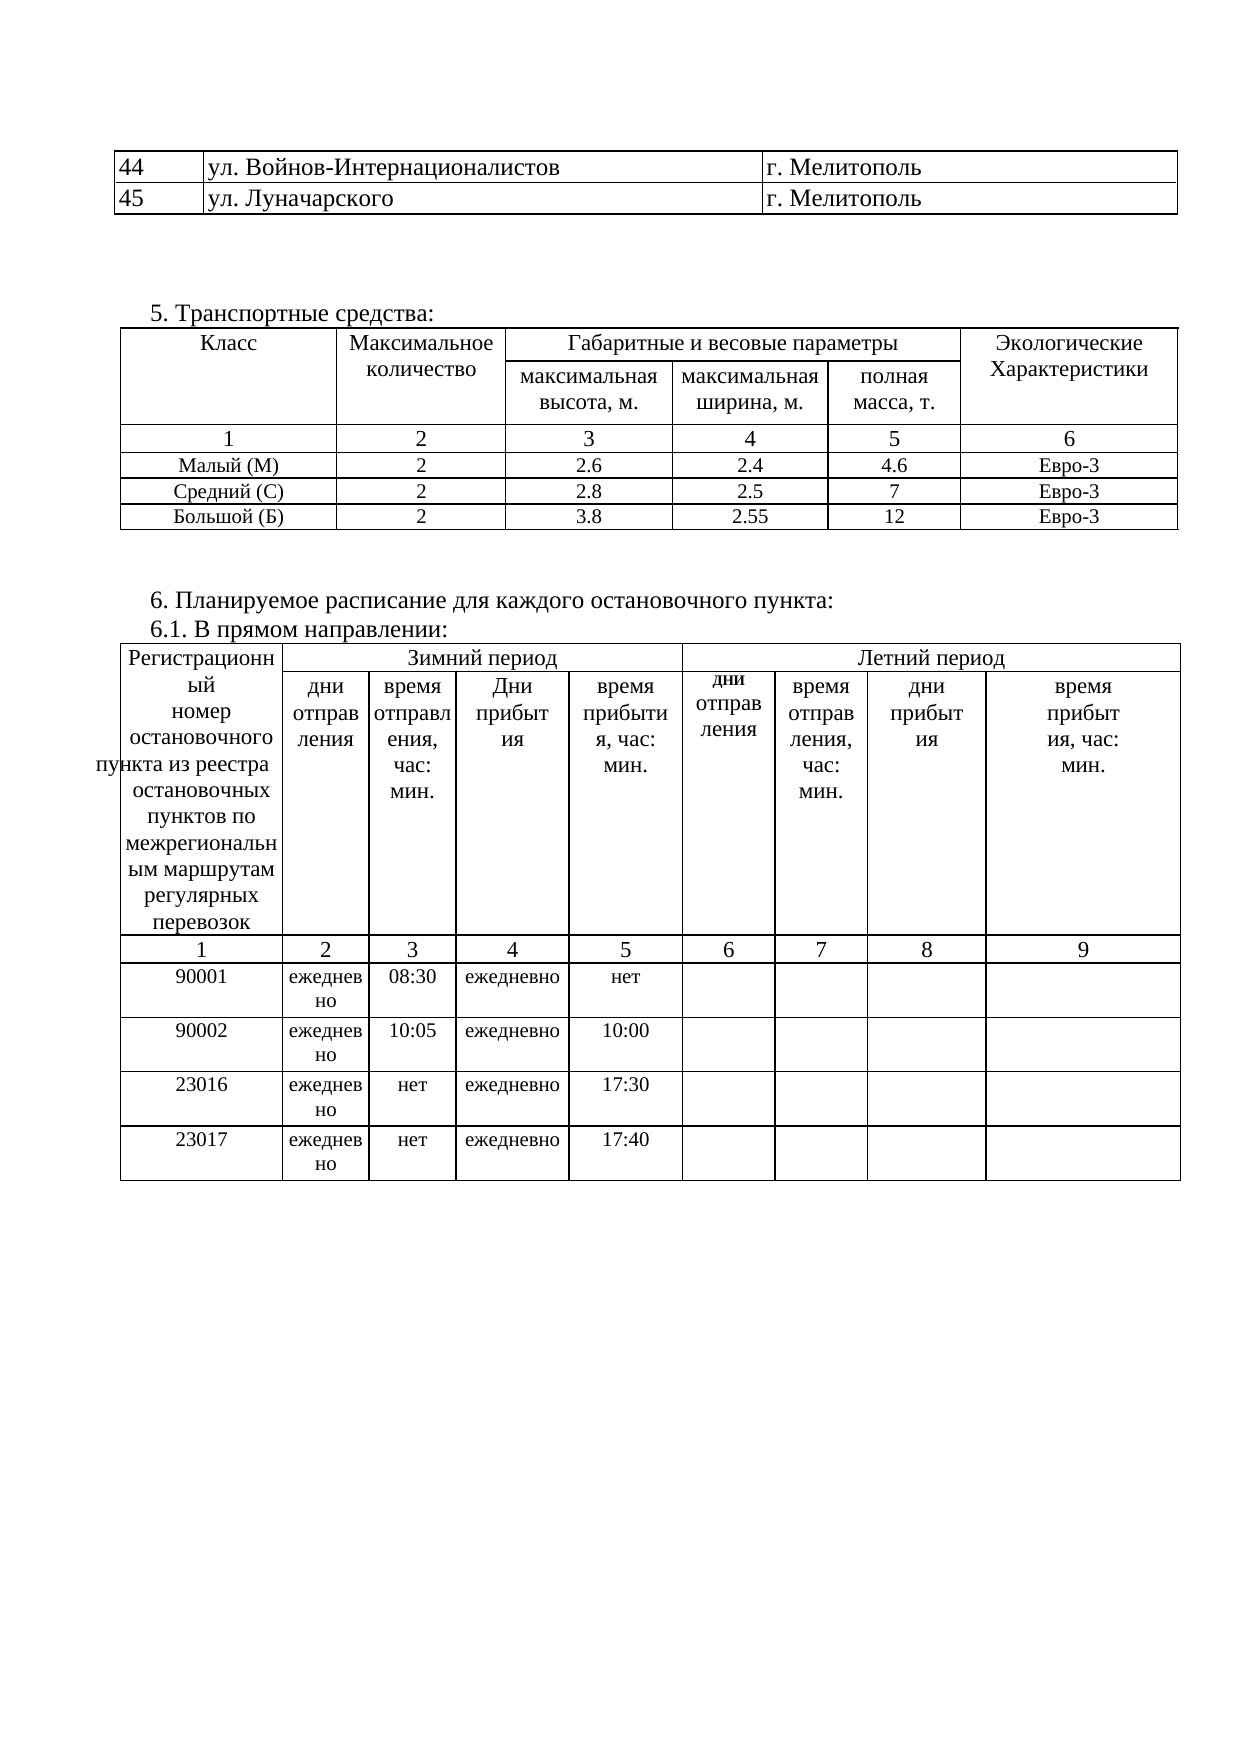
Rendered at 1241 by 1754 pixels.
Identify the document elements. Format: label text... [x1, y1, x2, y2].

table_cell 3.8 [506, 505, 672, 528]
table_cell ул. Войнов-Интернационалистов [204, 152, 762, 181]
table_cell 10:00 [570, 1018, 682, 1071]
text 5. Транспортные средства: [150, 298, 1090, 327]
table_header Регистрационный номер остановочного пункта из реестра остановочных пунктов по межрегиональным маршрутам регулярных перевозок [121, 644, 282, 934]
table_cell 2.5 [673, 479, 827, 503]
table_cell 5 [829, 425, 960, 452]
table_cell г. Мелитополь [763, 181, 1177, 213]
table_cell 90002 [121, 1018, 282, 1071]
table_cell ежедневно [283, 1018, 368, 1071]
table_cell 4 [673, 425, 827, 452]
table_cell [683, 1127, 774, 1179]
table_cell [987, 1072, 1180, 1125]
table_cell [868, 1127, 985, 1179]
table_cell 8 [868, 936, 985, 962]
table_cell ежедневно [283, 964, 368, 1016]
table_cell ежедневно [283, 1072, 368, 1125]
table_header Класс [121, 329, 336, 424]
table_cell нет [570, 964, 682, 1016]
table_cell время отправ ления, час: мин. [776, 672, 867, 934]
table_header Экологические Характеристики [961, 329, 1177, 424]
table_cell 3 [506, 425, 672, 452]
table_cell 4 [457, 936, 568, 962]
table_cell 2.55 [673, 505, 827, 528]
table_cell Евро-3 [961, 505, 1177, 528]
table_cell Дни прибыт ия [457, 672, 568, 934]
table_header Зимний период [283, 644, 682, 671]
table_cell г. Мелитополь [763, 152, 1177, 181]
table_header Габаритные и весовые параметры [506, 329, 960, 360]
table_cell 44 [115, 152, 203, 181]
text 6. Планируемое расписание для каждого остановочного пункта: [150, 585, 1090, 614]
table_cell 17:30 [570, 1072, 682, 1125]
table_cell 6 [961, 425, 1177, 452]
table_cell Большой (Б) [121, 505, 336, 528]
table_cell 2.8 [506, 479, 672, 503]
table_cell Малый (М) [121, 453, 336, 477]
table_cell 2.6 [506, 453, 672, 477]
table_cell полная масса, т. [829, 362, 960, 424]
table_cell 1 [121, 936, 282, 962]
table_cell [987, 964, 1180, 1016]
table_cell ежедневно [457, 1018, 568, 1071]
table_cell время прибыт ия, час: мин. [987, 672, 1180, 934]
table_cell время отправл ения, час: мин. [370, 672, 455, 934]
table_cell 7 [776, 936, 867, 962]
table_cell 12 [829, 505, 960, 528]
table_cell ул. Луначарского [204, 183, 762, 213]
table_cell 45 [115, 183, 203, 213]
table_cell 23016 [121, 1072, 282, 1125]
table_header Максимальное количество [337, 329, 505, 424]
table_cell [868, 1072, 985, 1125]
table_cell 17:40 [570, 1127, 682, 1179]
table_cell максимальная ширина, м. [673, 362, 827, 424]
table_cell 2 [337, 453, 505, 477]
table_cell [776, 1072, 867, 1125]
table_cell 5 [570, 936, 682, 962]
table_cell дни отправ ления [283, 672, 368, 934]
table_cell 2 [337, 425, 505, 452]
table_cell [987, 1018, 1180, 1071]
table_cell [776, 1127, 867, 1179]
table_cell ежедневно [457, 1127, 568, 1179]
table_cell нет [370, 1072, 455, 1125]
table_cell ежедневно [283, 1127, 368, 1179]
table_header Летний период [683, 644, 1180, 671]
table_cell 90001 [121, 964, 282, 1016]
table_cell ежедневно [457, 964, 568, 1016]
table_cell [776, 964, 867, 1016]
table_cell [683, 964, 774, 1016]
table_cell 23017 [121, 1127, 282, 1179]
table_cell 4.6 [829, 453, 960, 477]
table_cell [868, 1018, 985, 1071]
table_cell ежедневно [457, 1072, 568, 1125]
table_cell [987, 1127, 1180, 1179]
table_cell Средний (С) [121, 479, 336, 503]
table_cell 2 [283, 936, 368, 962]
table_cell 2 [337, 505, 505, 528]
table_cell время прибыти я, час: мин. [570, 672, 682, 934]
table_cell 9 [987, 936, 1180, 962]
table_cell [683, 1072, 774, 1125]
table_cell 1 [121, 425, 336, 452]
table_cell нет [370, 1127, 455, 1179]
table_cell 2 [337, 479, 505, 503]
text 6.1. В прямом направлении: [150, 614, 1090, 643]
table_cell 08:30 [370, 964, 455, 1016]
table_cell 2.4 [673, 453, 827, 477]
table_cell [776, 1018, 867, 1071]
table_cell [868, 964, 985, 1016]
table_cell 10:05 [370, 1018, 455, 1071]
table_cell [683, 1018, 774, 1071]
table_cell 7 [829, 479, 960, 503]
table_cell 6 [683, 936, 774, 962]
table_cell дни прибыт ия [868, 672, 985, 934]
table_cell 3 [370, 936, 455, 962]
table_cell Евро-3 [961, 479, 1177, 503]
table_cell Евро-3 [961, 453, 1177, 477]
table_cell ДНИ отправ ления [683, 672, 774, 934]
table_cell максимальная высота, м. [506, 362, 672, 424]
